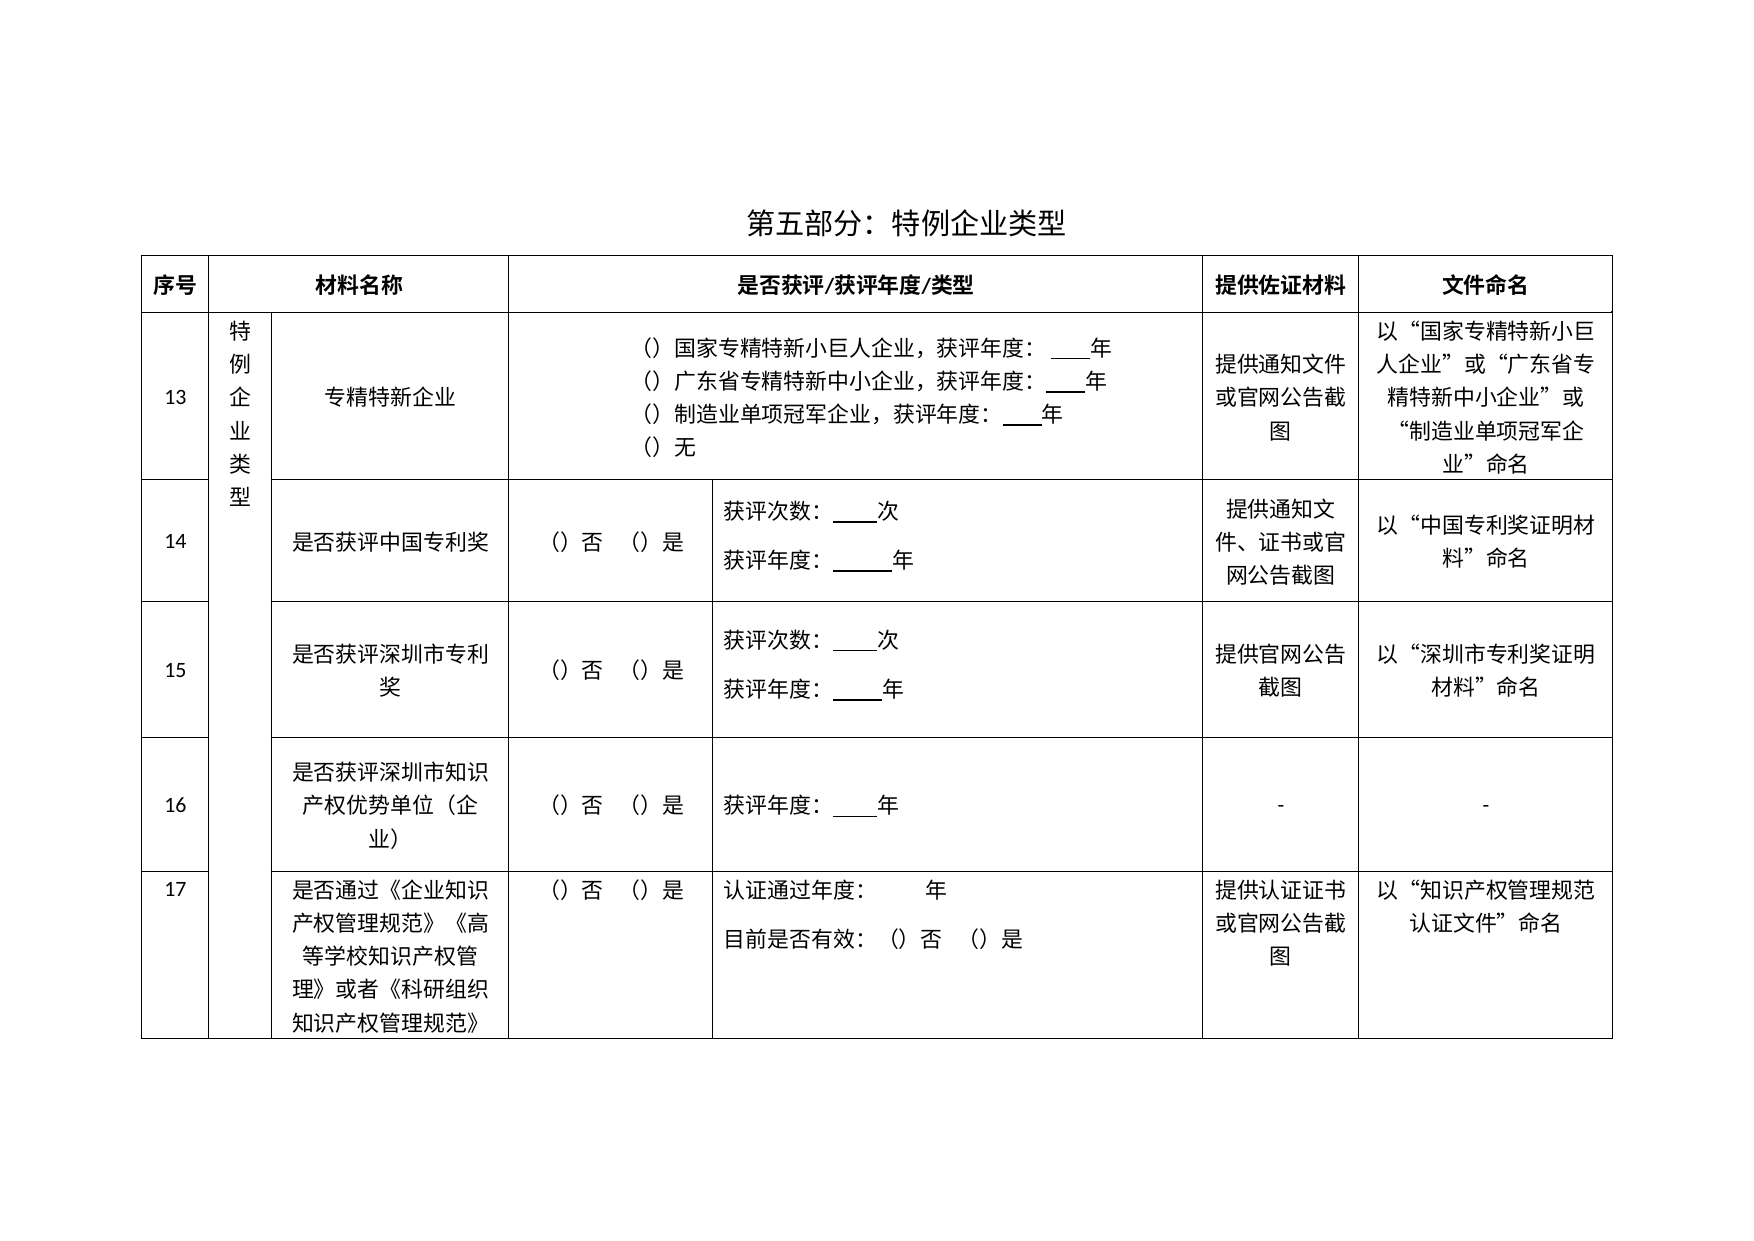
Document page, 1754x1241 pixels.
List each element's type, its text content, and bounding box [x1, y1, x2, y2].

table_cell 13 [142, 313, 208, 479]
table_cell 专精特新企业 [272, 313, 508, 479]
table_header 序号 [142, 256, 208, 312]
table_cell （）否 （）是 [509, 602, 712, 737]
table_cell 获评年度： 年 [713, 738, 1202, 871]
table_cell 14 [142, 480, 208, 601]
table_header 提供佐证材料 [1203, 256, 1358, 312]
table_cell （）否 （）是 [509, 872, 712, 1038]
table_cell 提供认证证书或官网公告截图 [1203, 872, 1358, 1038]
table_cell - [1203, 738, 1358, 871]
table_cell 提供通知文件或官网公告截图 [1203, 313, 1358, 479]
table_cell 是否通过《企业知识产权管理规范》《高等学校知识产权管理》或者《科研组织知识产权管理规范》 [272, 872, 508, 1038]
table_cell 提供官网公告截图 [1203, 602, 1358, 737]
table_cell 提供通知文件、证书或官网公告截图 [1203, 480, 1358, 601]
table_cell 17 [142, 872, 208, 1038]
table_cell 获评次数： 次 获评年度： 年 [713, 480, 1202, 601]
table_cell 认证通过年度： 年 目前是否有效：（）否 （）是 [713, 872, 1202, 1038]
table_cell 是否获评深圳市知识产权优势单位（企业） [272, 738, 508, 871]
table_cell 以“中国专利奖证明材料”命名 [1359, 480, 1612, 601]
table_header 是否获评/获评年度/类型 [509, 256, 1202, 312]
table_cell 以“国家专精特新小巨人企业”或“广东省专精特新中小企业”或“制造业单项冠军企业”命名 [1359, 313, 1612, 479]
table_cell - [1359, 738, 1612, 871]
table_cell 以“深圳市专利奖证明材料”命名 [1359, 602, 1612, 737]
table_header 材料名称 [209, 256, 508, 312]
table_cell （）否 （）是 [509, 738, 712, 871]
table_cell 获评次数： 次 获评年度： 年 [713, 602, 1202, 737]
table_cell 16 [142, 738, 208, 871]
table_header 文件命名 [1359, 256, 1612, 312]
table_cell 是否获评中国专利奖 [272, 480, 508, 601]
text 第五部分：特例企业类型 [150, 188, 1604, 254]
table_cell （）国家专精特新小巨人企业，获评年度： 年 （）广东省专精特新中小企业，获评年度： 年 （）制造业单项冠军企业，获评年度： 年 （）无 [509, 313, 1202, 479]
table_cell 是否获评深圳市专利奖 [272, 602, 508, 737]
table_cell 特例企业类型 [209, 313, 271, 1038]
table_cell 15 [142, 602, 208, 737]
table_cell （）否 （）是 [509, 480, 712, 601]
table_cell 以“知识产权管理规范认证文件”命名 [1359, 872, 1612, 1038]
